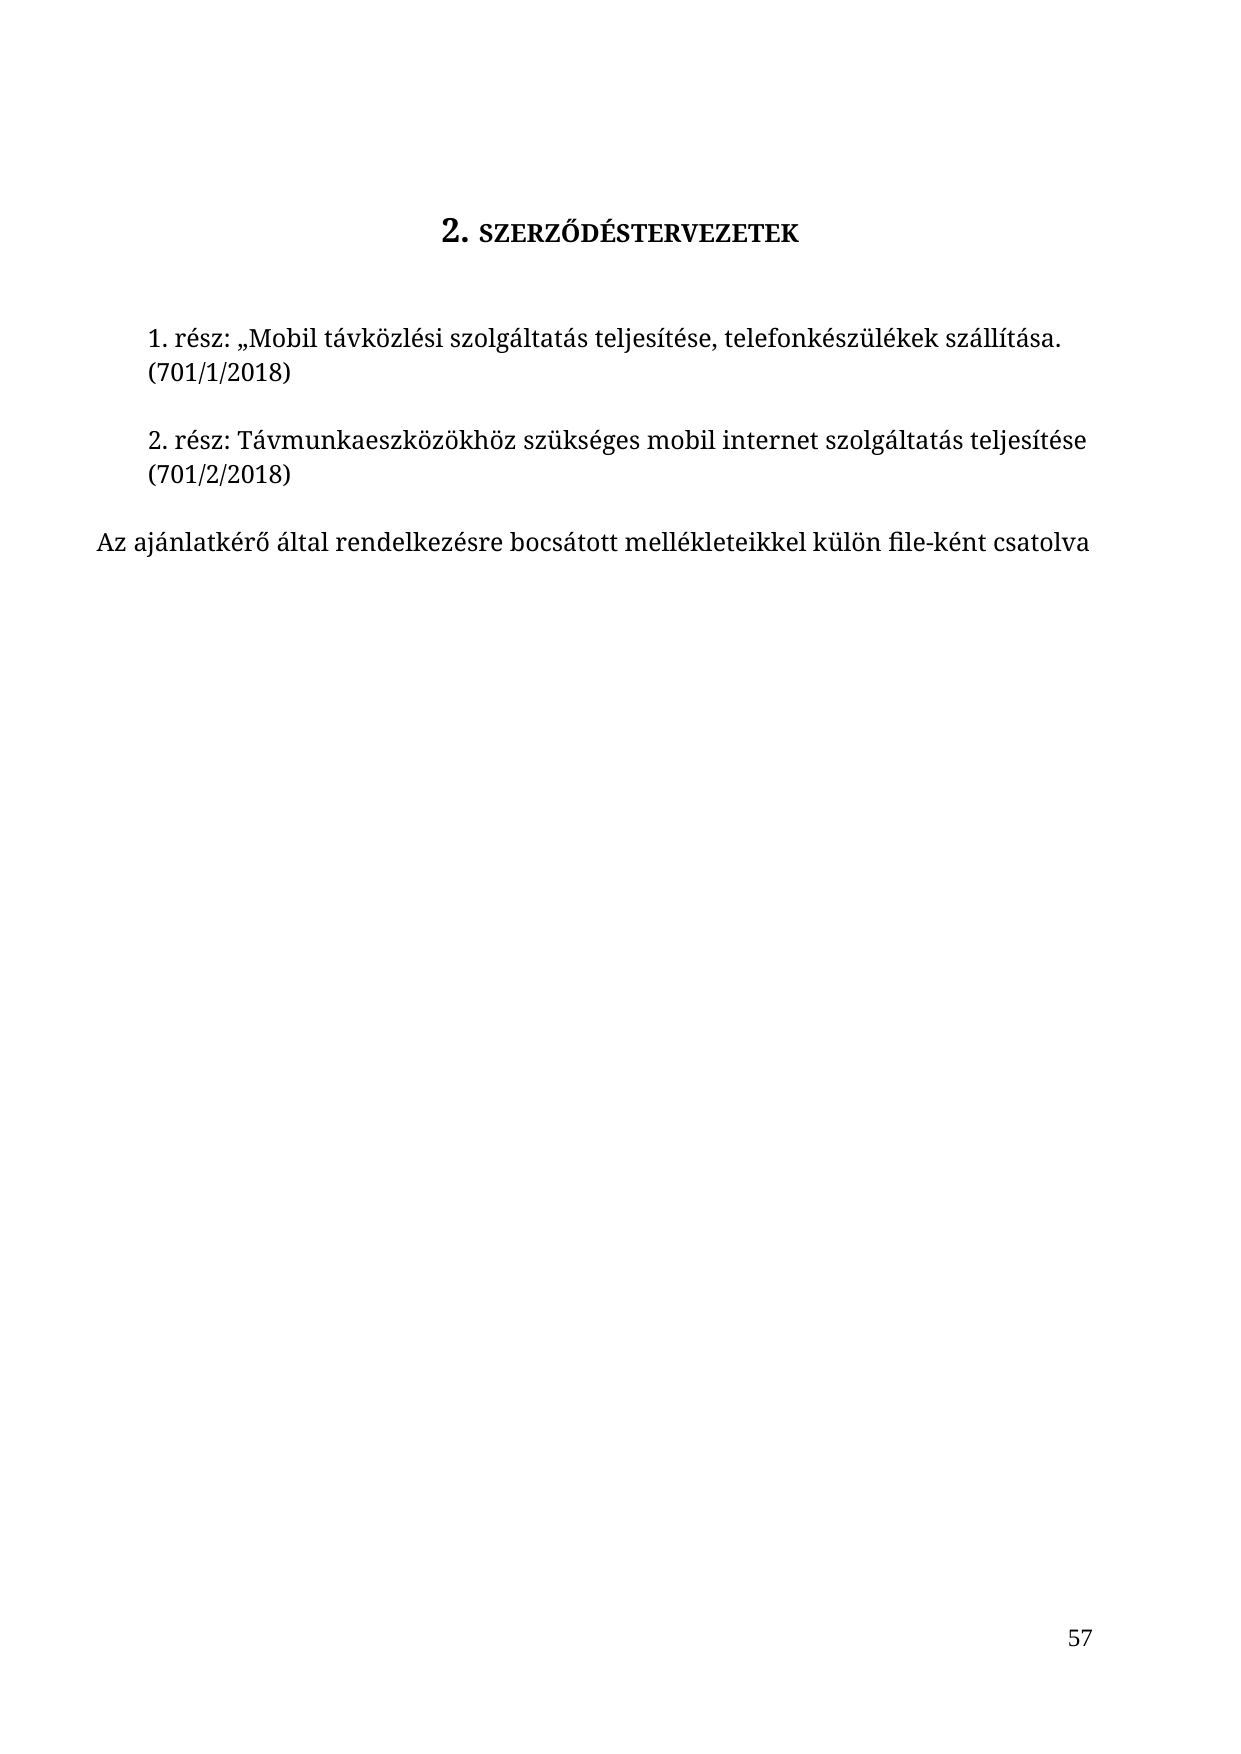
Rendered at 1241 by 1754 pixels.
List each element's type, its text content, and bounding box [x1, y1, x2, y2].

text 1. rész: „Mobil távközlési szolgáltatás teljesítése, telefonkészülékek szállítása. (701/1/2018) [148, 320, 1093, 388]
text 2. rész: Távmunkaeszközökhöz szükséges mobil internet szolgáltatás teljesítése (701/2/2018) [148, 422, 1093, 491]
text Az ajánlatkérő által rendelkezésre bocsátott mellékleteikkel külön file-ként csatolva [94, 524, 1093, 559]
subtitle SZERZŐDÉSTERVEZETEK [148, 207, 1093, 252]
